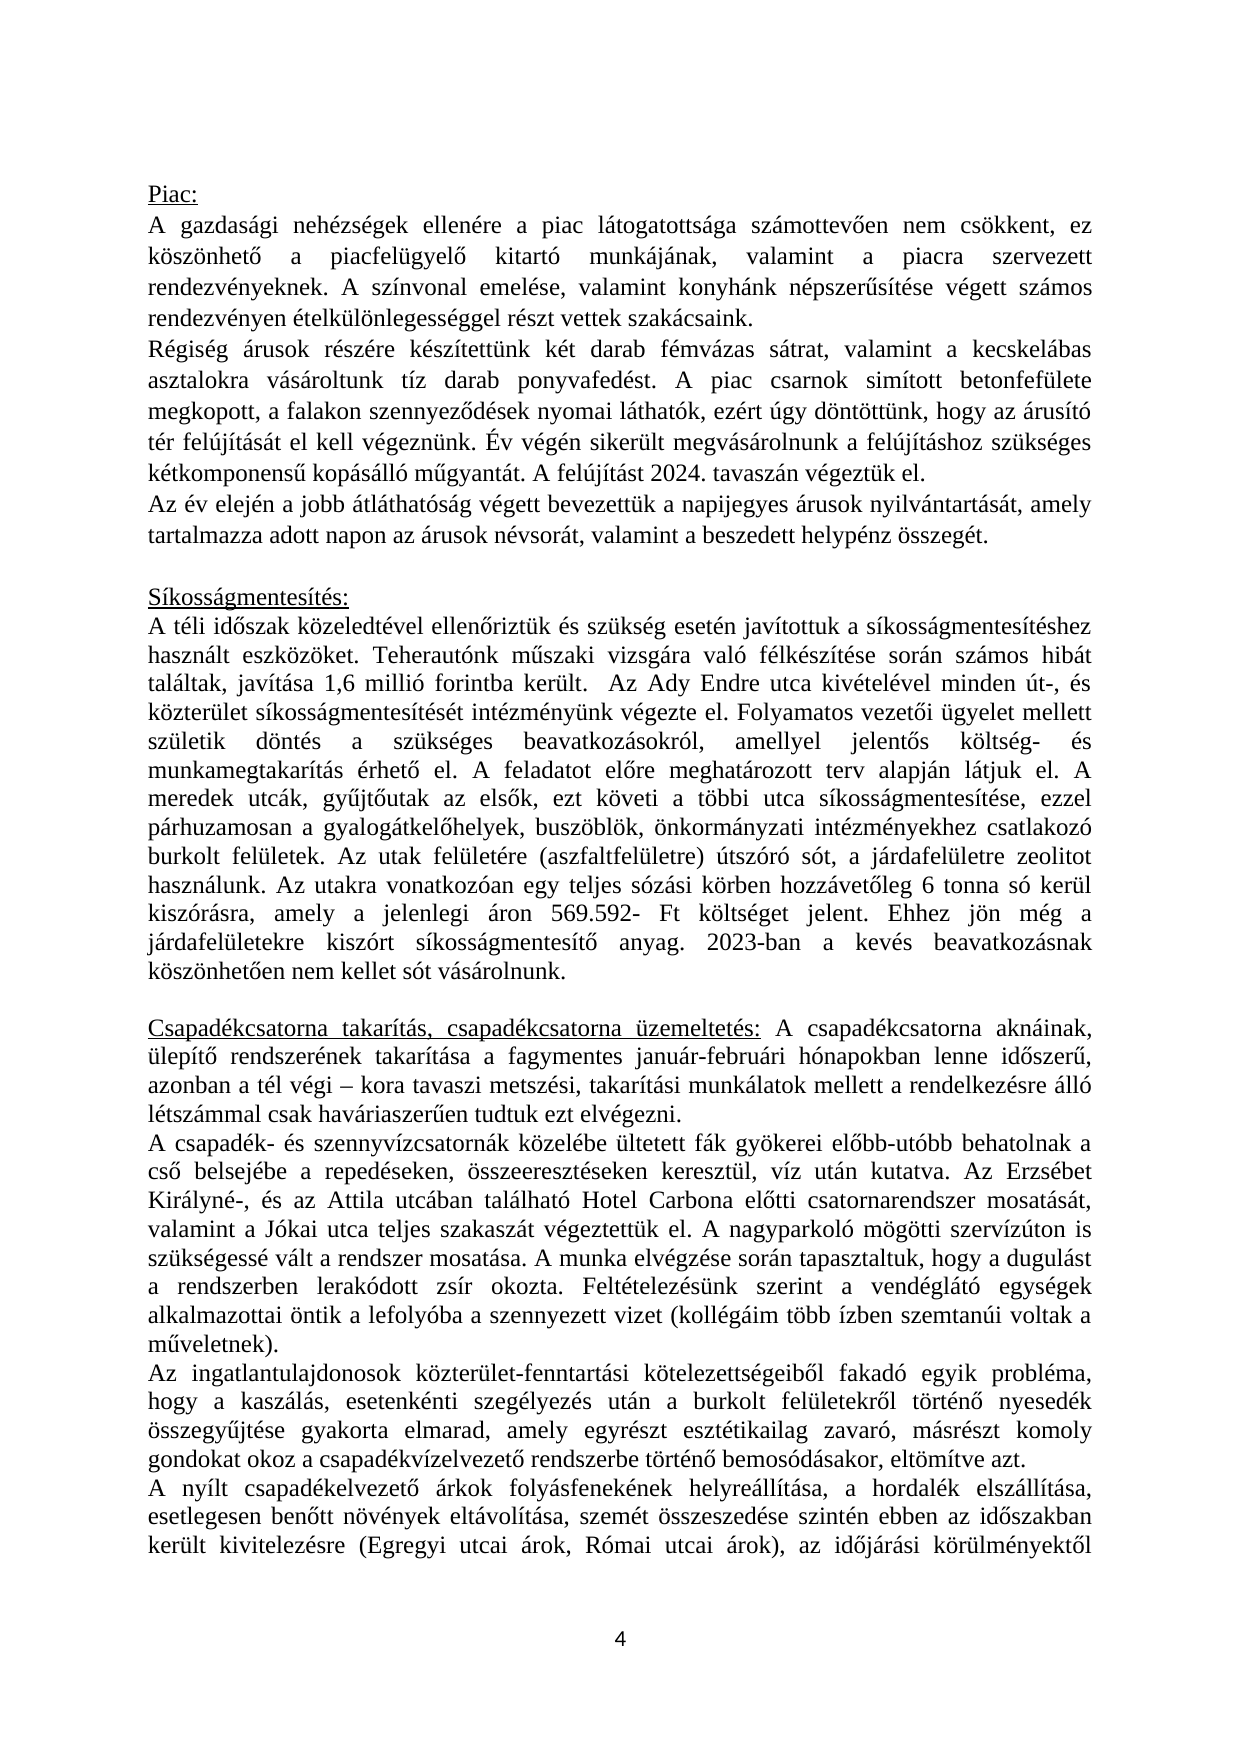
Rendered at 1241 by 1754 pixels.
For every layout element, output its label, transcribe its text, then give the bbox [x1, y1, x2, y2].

text Az ingatlantulajdonosok közterület-fenntartási kötelezettségeiből fakadó egyik probléma, hogy a kaszálás, esetenkénti szegélyezés után a burkolt felületekről történő nyesedék összegyűjtése gyakorta elmarad, amely egyrészt esztétikailag zavaró, másrészt komoly gondokat okoz a csapadékvízelvezető rendszerbe történő bemosódásakor, eltömítve azt. [148, 1358, 1093, 1473]
text Síkosságmentesítés: [148, 582, 1093, 611]
text Az év elején a jobb átláthatóság végett bevezettük a napijegyes árusok nyilvántartását, amely tartalmazza adott napon az árusok névsorát, valamint a beszedett helypénz összegét. [148, 489, 1093, 549]
text A csapadék- és szennyvízcsatornák közelébe ültetett fák gyökerei előbb-utóbb behatolnak a cső belsejébe a repedéseken, összeeresztéseken keresztül, víz után kutatva. Az Erzsébet Királyné-, és az Attila utcában található Hotel Carbona előtti csatornarendszer mosatását, valamint a Jókai utca teljes szakaszát végeztettük el. A nagyparkoló mögötti szervízúton is szükségessé vált a rendszer mosatása. A munka elvégzése során tapasztaltuk, hogy a dugulást a rendszerben lerakódott zsír okozta. Feltételezésünk szerint a vendéglátó egységek alkalmazottai öntik a lefolyóba a szennyezett vizet (kollégáim több ízben szemtanúi voltak a műveletnek). [148, 1128, 1093, 1358]
text Piac: [148, 179, 1093, 207]
text A gazdasági nehézségek ellenére a piac látogatottsága számottevően nem csökkent, ez köszönhető a piacfelügyelő kitartó munkájának, valamint a piacra szervezett rendezvényeknek. A színvonal emelése, valamint konyhánk népszerűsítése végett számos rendezvényen ételkülönlegességgel részt vettek szakácsaink. [148, 210, 1093, 332]
text Régiség árusok részére készítettünk két darab fémvázas sátrat, valamint a kecskelábas asztalokra vásároltunk tíz darab ponyvafedést. A piac csarnok simított betonfefülete megkopott, a falakon szennyeződések nyomai láthatók, ezért úgy döntöttünk, hogy az árusító tér felújítását el kell végeznünk. Év végén sikerült megvásárolnunk a felújításhoz szükséges kétkomponensű kopásálló műgyantát. A felújítást 2024. tavaszán végeztük el. [148, 334, 1093, 487]
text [148, 1473, 1093, 1559]
text A téli időszak közeledtével ellenőriztük és szükség esetén javítottuk a síkosságmentesítéshez használt eszközöket. Teherautónk műszaki vizsgára való félkészítése során számos hibát találtak, javítása 1,6 millió forintba került. Az Ady Endre utca kivételével minden út-, és közterület síkosságmentesítését intézményünk végezte el. Folyamatos vezetői ügyelet mellett születik döntés a szükséges beavatkozásokról, amellyel jelentős költség- és munkamegtakarítás érhető el. A feladatot előre meghatározott terv alapján látjuk el. A meredek utcák, gyűjtőutak az elsők, ezt követi a többi utca síkosságmentesítése, ezzel párhuzamosan a gyalogátkelőhelyek, buszöblök, önkormányzati intézményekhez csatlakozó burkolt felületek. Az utak felületére (aszfaltfelületre) útszóró sót, a járdafelületre zeolitot használunk. Az utakra vonatkozóan egy teljes sózási körben hozzávetőleg 6 tonna só kerül kiszórásra, amely a jelenlegi áron 569.592- Ft költséget jelent. Ehhez jön még a járdafelületekre kiszórt síkosságmentesítő anyag. 2023-ban a kevés beavatkozásnak köszönhetően nem kellet sót vásárolnunk. [148, 611, 1093, 985]
text Csapadékcsatorna takarítás, csapadékcsatorna üzemeltetés: A csapadékcsatorna aknáinak, ülepítő rendszerének takarítása a fagymentes január-februári hónapokban lenne időszerű, azonban a tél végi – kora tavaszi metszési, takarítási munkálatok mellett a rendelkezésre álló létszámmal csak haváriaszerűen tudtuk ezt elvégezni. [148, 1013, 1093, 1128]
